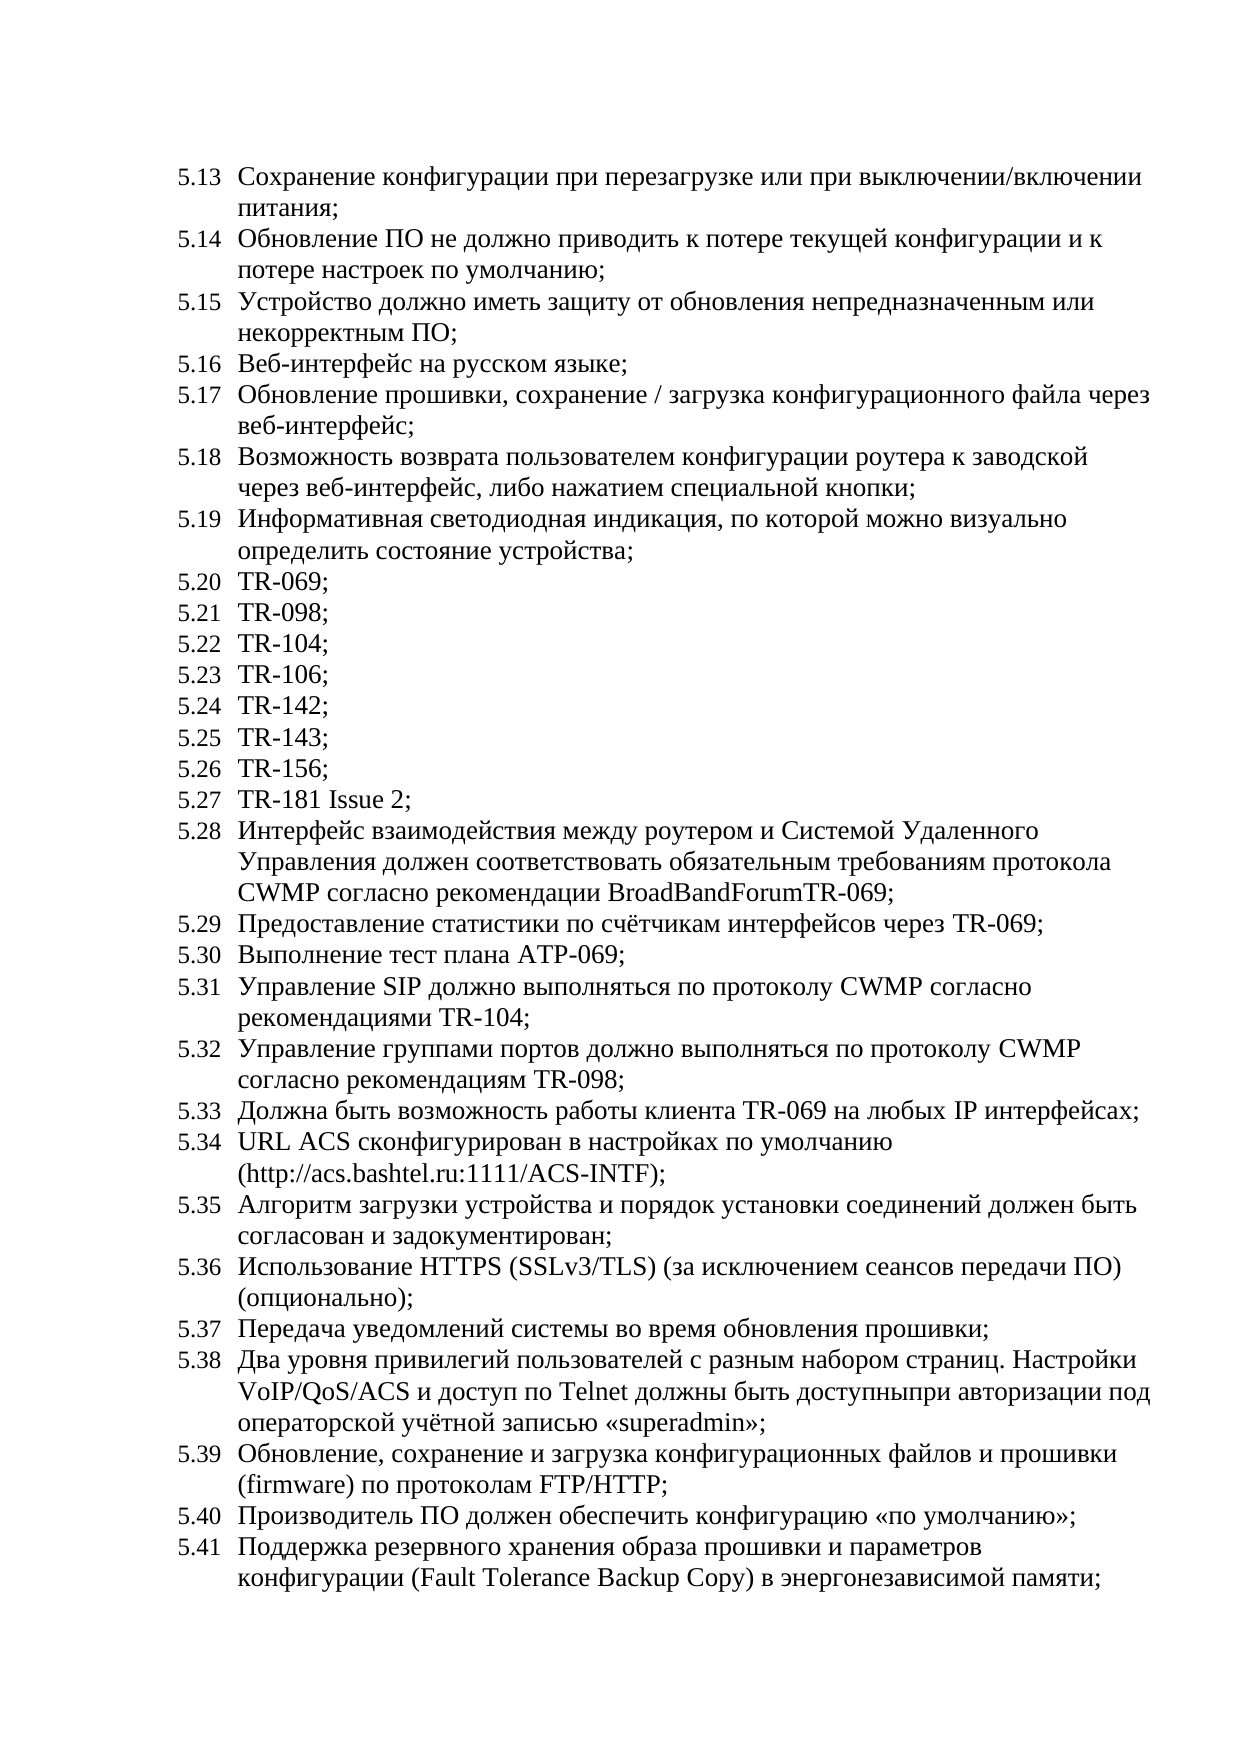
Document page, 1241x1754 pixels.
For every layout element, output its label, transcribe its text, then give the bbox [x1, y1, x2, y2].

list TR-098; [177, 596, 1152, 627]
list Должна быть возможность работы клиента TR-069 на любых IP интерфейсах; [177, 1094, 1152, 1126]
list Предоставление статистики по счётчикам интерфейсов через TR-069; [177, 907, 1152, 939]
list URL ACS сконфигурирован в настройках по умолчанию (http://acs.bashtel.ru:1111/ACS-INTF); [177, 1126, 1152, 1188]
list Устройство должно иметь защиту от обновления непредназначенным или некорректным ПО; [177, 284, 1152, 347]
list Использование HTTPS (SSLv3/TLS) (за исключением сеансов передачи ПО) (опционально); [177, 1250, 1152, 1312]
list TR-143; [177, 721, 1152, 752]
list Два уровня привилегий пользователей с разным набором страниц. Настройки VoIP/QoS/ACS и доступ по Telnet должны быть доступныпри авторизации под операторской учётной записью «superadmin»; [177, 1343, 1152, 1437]
list Выполнение тест плана ATP-069; [177, 939, 1152, 970]
list Передача уведомлений системы во время обновления прошивки; [177, 1312, 1152, 1343]
list Управление группами портов должно выполняться по протоколу CWMP согласно рекомендациям TR-098; [177, 1032, 1152, 1094]
list Обновление прошивки, сохранение / загрузка конфигурационного файла через веб-интерфейс; [177, 378, 1152, 440]
list Обновление ПО не должно приводить к потере текущей конфигурации и к потере настроек по умолчанию; [177, 222, 1152, 284]
list Интерфейс взаимодействия между роутером и Системой Удаленного Управления должен соответствовать обязательным требованиям протокола CWMP согласно рекомендации BroadBandForumTR-069; [177, 814, 1152, 907]
list Алгоритм загрузки устройства и порядок установки соединений должен быть согласован и задокументирован; [177, 1188, 1152, 1250]
list Поддержка резервного хранения образа прошивки и параметров конфигурации (Fault Tolerance Backup Copy) в энергонезависимой памяти; [177, 1530, 1152, 1593]
list Сохранение конфигурации при перезагрузке или при выключении/включении питания; [177, 160, 1152, 222]
list TR-104; [177, 627, 1152, 658]
list TR-142; [177, 689, 1152, 721]
list TR-156; [177, 752, 1152, 783]
list TR-069; [177, 565, 1152, 596]
list Веб-интерфейс на русском языке; [177, 347, 1152, 378]
list Возможность возврата пользователем конфигурации роутера к заводской через веб-интерфейс, либо нажатием специальной кнопки; [177, 440, 1152, 503]
list Управление SIP должно выполняться по протоколу CWMP согласно рекомендациями TR-104; [177, 970, 1152, 1032]
list Производитель ПО должен обеспечить конфигурацию «по умолчанию»; [177, 1499, 1152, 1530]
list TR-181 Issue 2; [177, 783, 1152, 814]
list Информативная светодиодная индикация, по которой можно визуально определить состояние устройства; [177, 503, 1152, 565]
list TR-106; [177, 658, 1152, 689]
list Обновление, сохранение и загрузка конфигурационных файлов и прошивки (firmware) по протоколам FTP/HTTP; [177, 1437, 1152, 1499]
